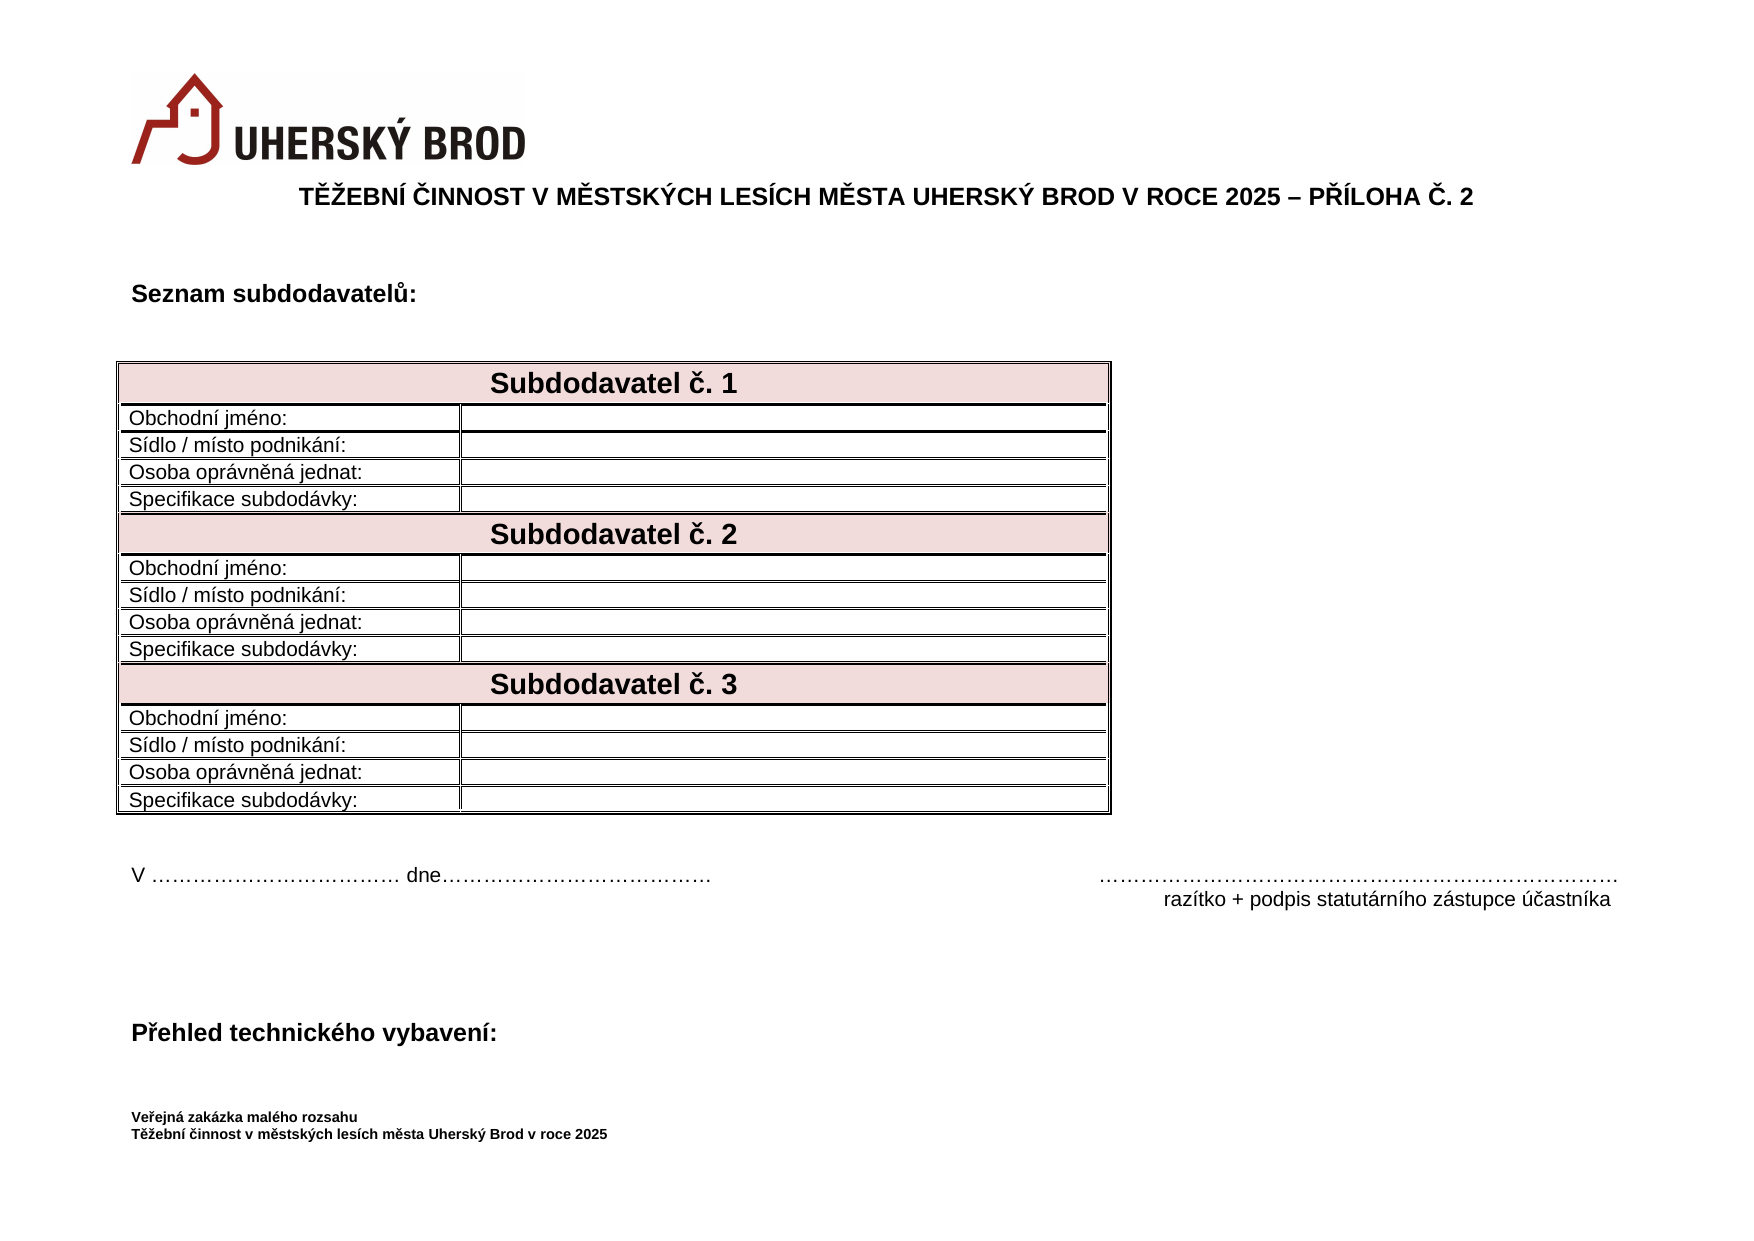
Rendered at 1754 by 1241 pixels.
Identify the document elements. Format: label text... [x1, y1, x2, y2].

table_header Subdodavatel č. 1 [119, 364, 1108, 402]
table_cell Osoba oprávněná jednat: [119, 607, 459, 634]
text V ……………………………… dne………………………………… ………………………………………………………………… [131, 862, 1642, 886]
table_cell [462, 580, 1108, 607]
picture [131, 73, 525, 165]
text Přehled technického vybavení: [131, 1018, 1642, 1047]
table_cell [462, 457, 1108, 484]
table_cell Osoba oprávněná jednat: [119, 457, 459, 484]
table_cell [462, 403, 1110, 429]
table_cell Subdodavatel č. 2 [119, 511, 1108, 552]
table_cell [460, 784, 1108, 811]
table_cell [462, 607, 1108, 634]
table_cell Specifikace subdodávky: [119, 784, 460, 811]
table_cell [462, 757, 1108, 784]
table_cell Specifikace subdodávky: [119, 634, 459, 661]
table_cell [462, 553, 1110, 580]
table_cell [462, 730, 1108, 757]
table_cell [462, 484, 1108, 511]
table_cell Sídlo / místo podnikání: [119, 580, 459, 607]
table_cell [462, 703, 1108, 730]
table_cell [462, 430, 1110, 457]
table_cell Subdodavatel č. 3 [119, 661, 1108, 703]
text razítko + podpis statutárního zástupce účastníka [131, 886, 1642, 910]
text Seznam subdodavatelů: [131, 279, 1642, 308]
table_cell Specifikace subdodávky: [119, 484, 459, 511]
table_cell Sídlo / místo podnikání: [118, 430, 459, 457]
table_cell Obchodní jméno: [119, 703, 459, 730]
table_cell Obchodní jméno: [118, 403, 459, 429]
table_cell Osoba oprávněná jednat: [119, 757, 459, 784]
table_cell Sídlo / místo podnikání: [119, 730, 459, 757]
table_cell Obchodní jméno: [118, 553, 459, 580]
table_cell [462, 634, 1108, 661]
